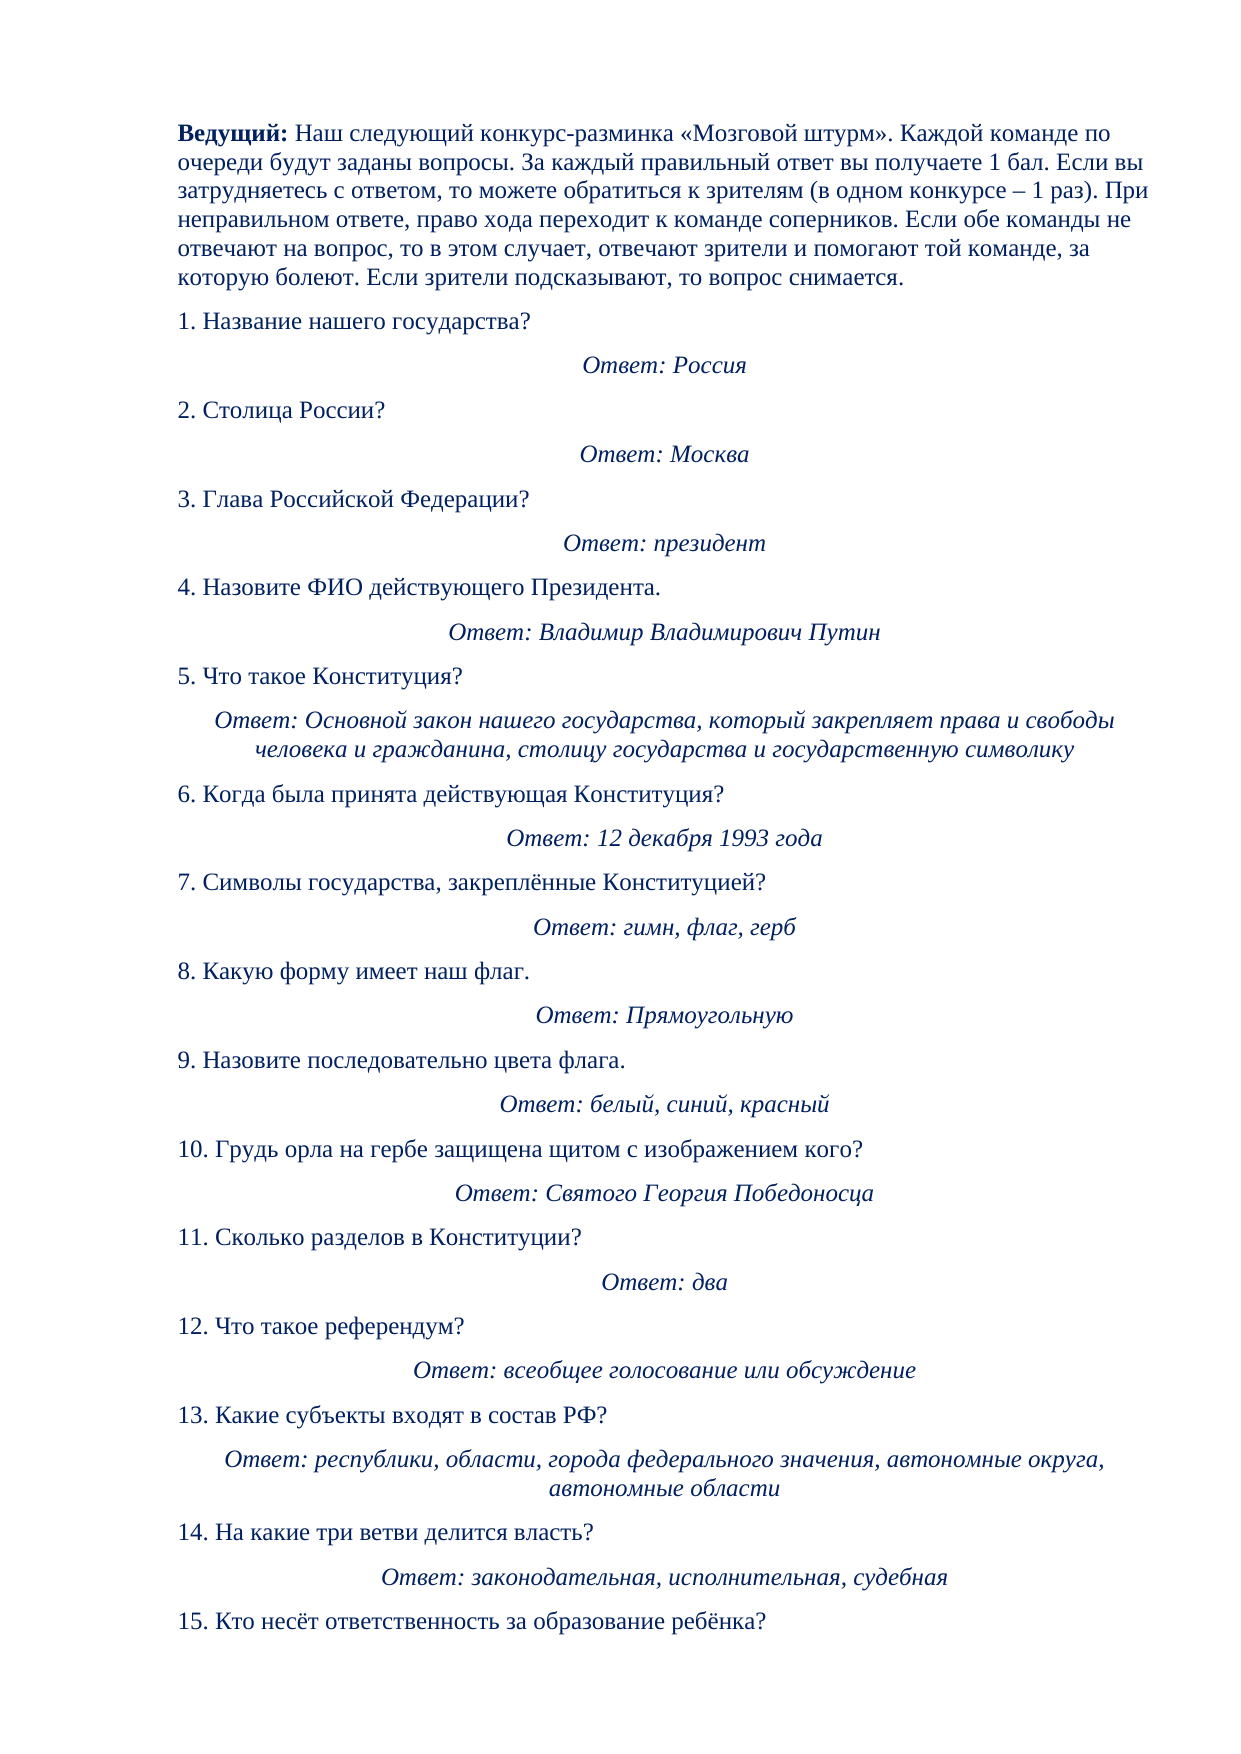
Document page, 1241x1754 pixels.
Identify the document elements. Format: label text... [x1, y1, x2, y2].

text 10. Грудь орла на гербе защищена щитом с изображением кого? [177, 1134, 1152, 1162]
text 1. Название нашего государства? [177, 306, 1152, 335]
text Ответ: Святого Георгия Победоносца [177, 1178, 1152, 1207]
text Ответ: президент [177, 528, 1152, 557]
text 6. Когда была принята действующая Конституция? [177, 779, 1152, 807]
text 11. Сколько разделов в Конституции? [177, 1222, 1152, 1251]
text 13. Какие субъекты входят в состав РФ? [177, 1400, 1152, 1429]
text 7. Символы государства, закреплённые Конституцией? [177, 867, 1152, 896]
text Ответ: Москва [177, 439, 1152, 468]
text 9. Назовите последовательно цвета флага. [177, 1045, 1152, 1074]
text Ответ: законодательная, исполнительная, судебная [177, 1562, 1152, 1591]
text Ответ: Владимир Владимирович Путин [177, 617, 1152, 646]
text Ответ: белый, синий, красный [177, 1089, 1152, 1118]
text 5. Что такое Конституция? [177, 661, 1152, 690]
text Ответ: 12 декабря 1993 года [177, 823, 1152, 852]
text 4. Назовите ФИО действующего Президента. [177, 572, 1152, 601]
text Ответ: гимн, флаг, герб [177, 912, 1152, 941]
text 14. На какие три ветви делится власть? [177, 1517, 1152, 1546]
text Ответ: Прямоугольную [177, 1001, 1152, 1029]
text Ответ: республики, области, города федерального значения, автономные округа, автономные области [177, 1444, 1152, 1502]
text 12. Что такое референдум? [177, 1311, 1152, 1340]
text 3. Глава Российской Федерации? [177, 484, 1152, 512]
text 15. Кто несёт ответственность за образование ребёнка? [177, 1606, 1152, 1635]
text Ответ: два [177, 1267, 1152, 1296]
text 8. Какую форму имеет наш флаг. [177, 956, 1152, 985]
text Ответ: Основной закон нашего государства, который закрепляет права и свободы человека и гражданина, столицу государства и государственную символику [177, 706, 1152, 763]
text Ответ: всеобщее голосование или обсуждение [177, 1356, 1152, 1384]
text Ведущий: Наш следующий конкурс-разминка «Мозговой штурм». Каждой команде по очереди будут заданы вопросы. За каждый правильный ответ вы получаете 1 бал. Если вы затрудняетесь с ответом, то можете обратиться к зрителям (в одном конкурсе – 1 раз). При неправильном ответе, право хода переходит к команде соперников. Если обе команды не отвечают на вопрос, то в этом случает, отвечают зрители и помогают той команде, за которую болеют. Если зрители подсказывают, то вопрос снимается. [177, 118, 1152, 291]
text Ответ: Россия [177, 351, 1152, 379]
text 2. Столица России? [177, 395, 1152, 424]
